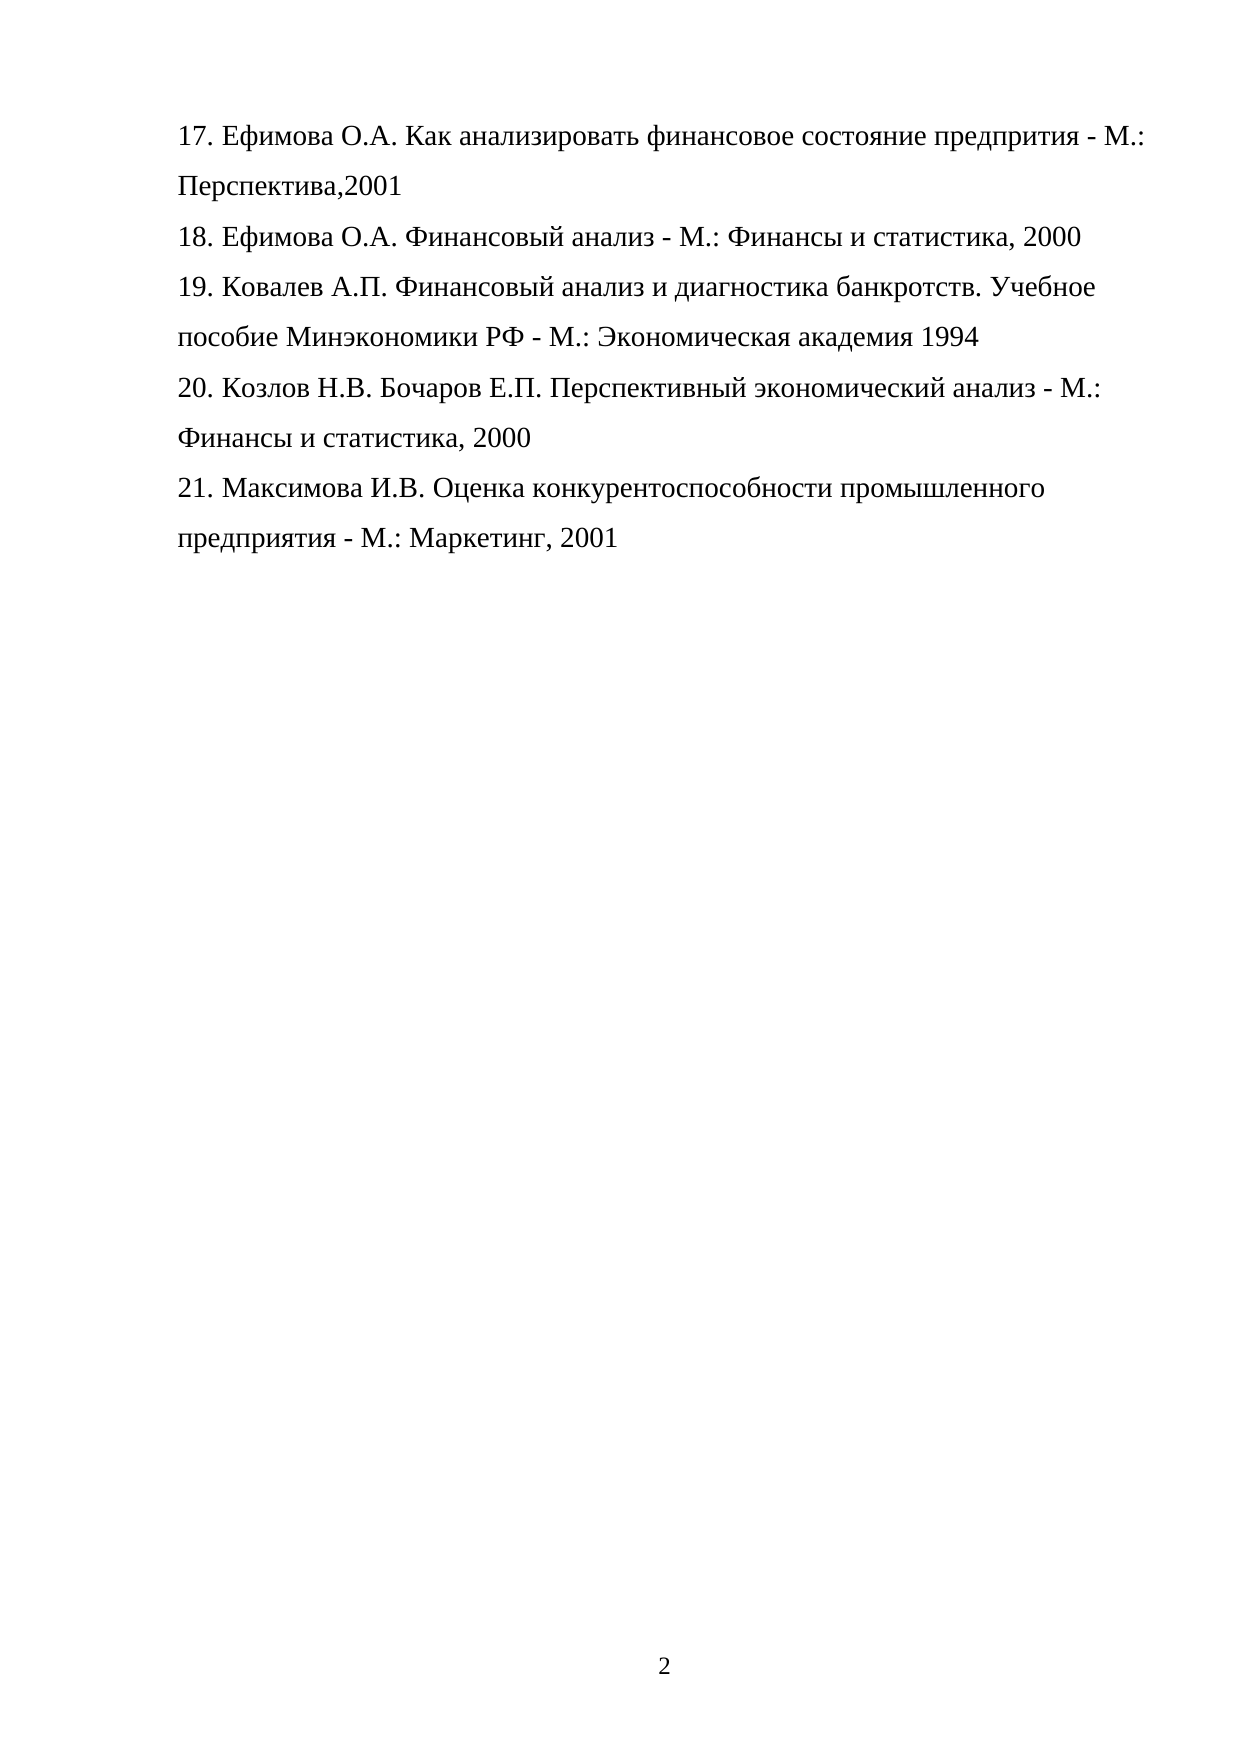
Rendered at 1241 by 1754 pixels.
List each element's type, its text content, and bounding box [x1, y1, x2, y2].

list Максимова И.В. Оценка конкурентоспособности промышленного предприятия - М.: Маркетинг, 2001 [177, 470, 1152, 554]
list Ефимова О.А. Как анализировать финансовое состояние предпрития - М.: Перспектива,2001 [177, 118, 1152, 202]
list Ковалев А.П. Финансовый анализ и диагностика банкротств. Учебное пособие Минэкономики РФ - М.: Экономическая академия 1994 [177, 269, 1152, 353]
list Козлов Н.В. Бочаров Е.П. Перспективный экономический анализ - М.: Финансы и статистика, 2000 [177, 370, 1152, 453]
list Ефимова О.А. Финансовый анализ - М.: Финансы и статистика, 2000 [177, 219, 1152, 252]
